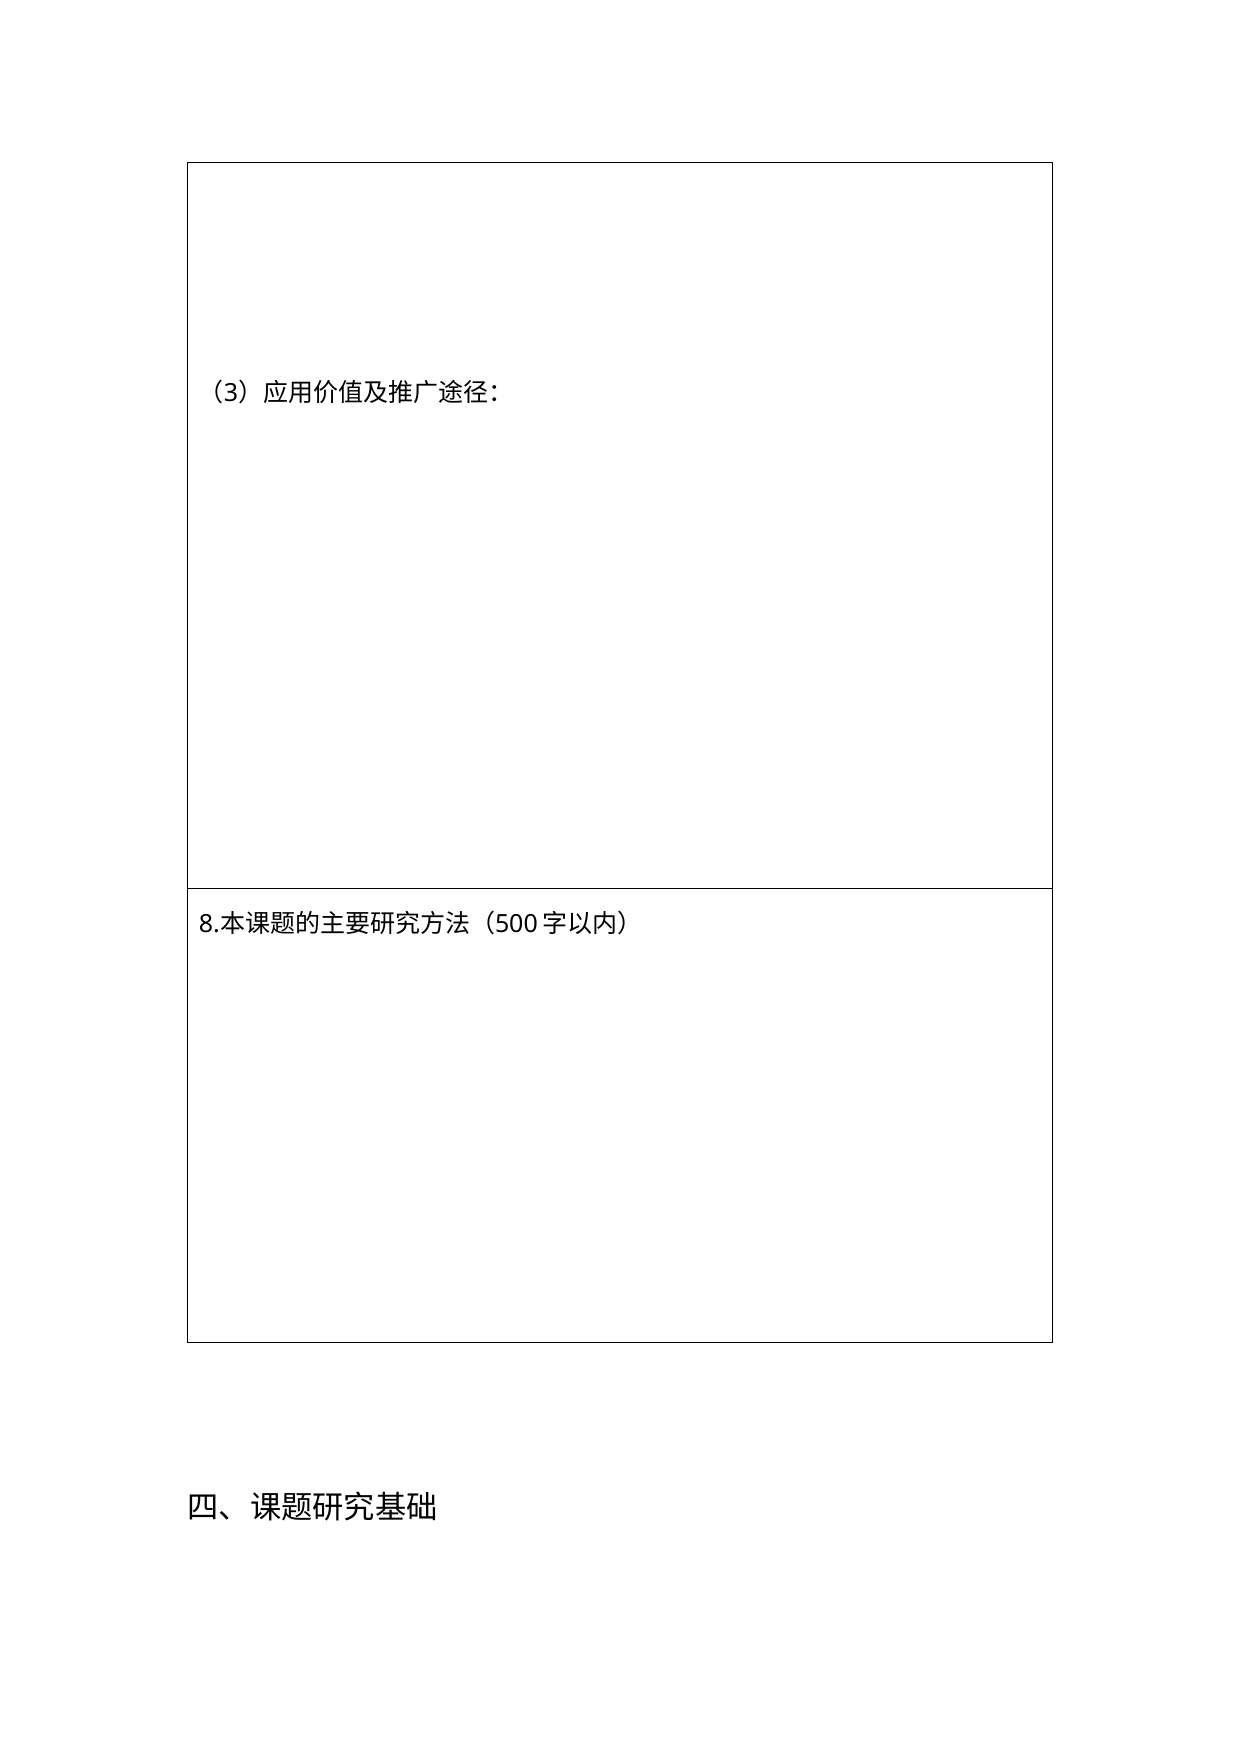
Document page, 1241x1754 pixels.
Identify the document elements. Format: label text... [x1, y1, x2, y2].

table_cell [188, 163, 1052, 888]
table_cell 8.本课题的主要研究方法（500字以内） [188, 889, 1052, 1342]
text 四、课题研究基础 [187, 1473, 1053, 1538]
